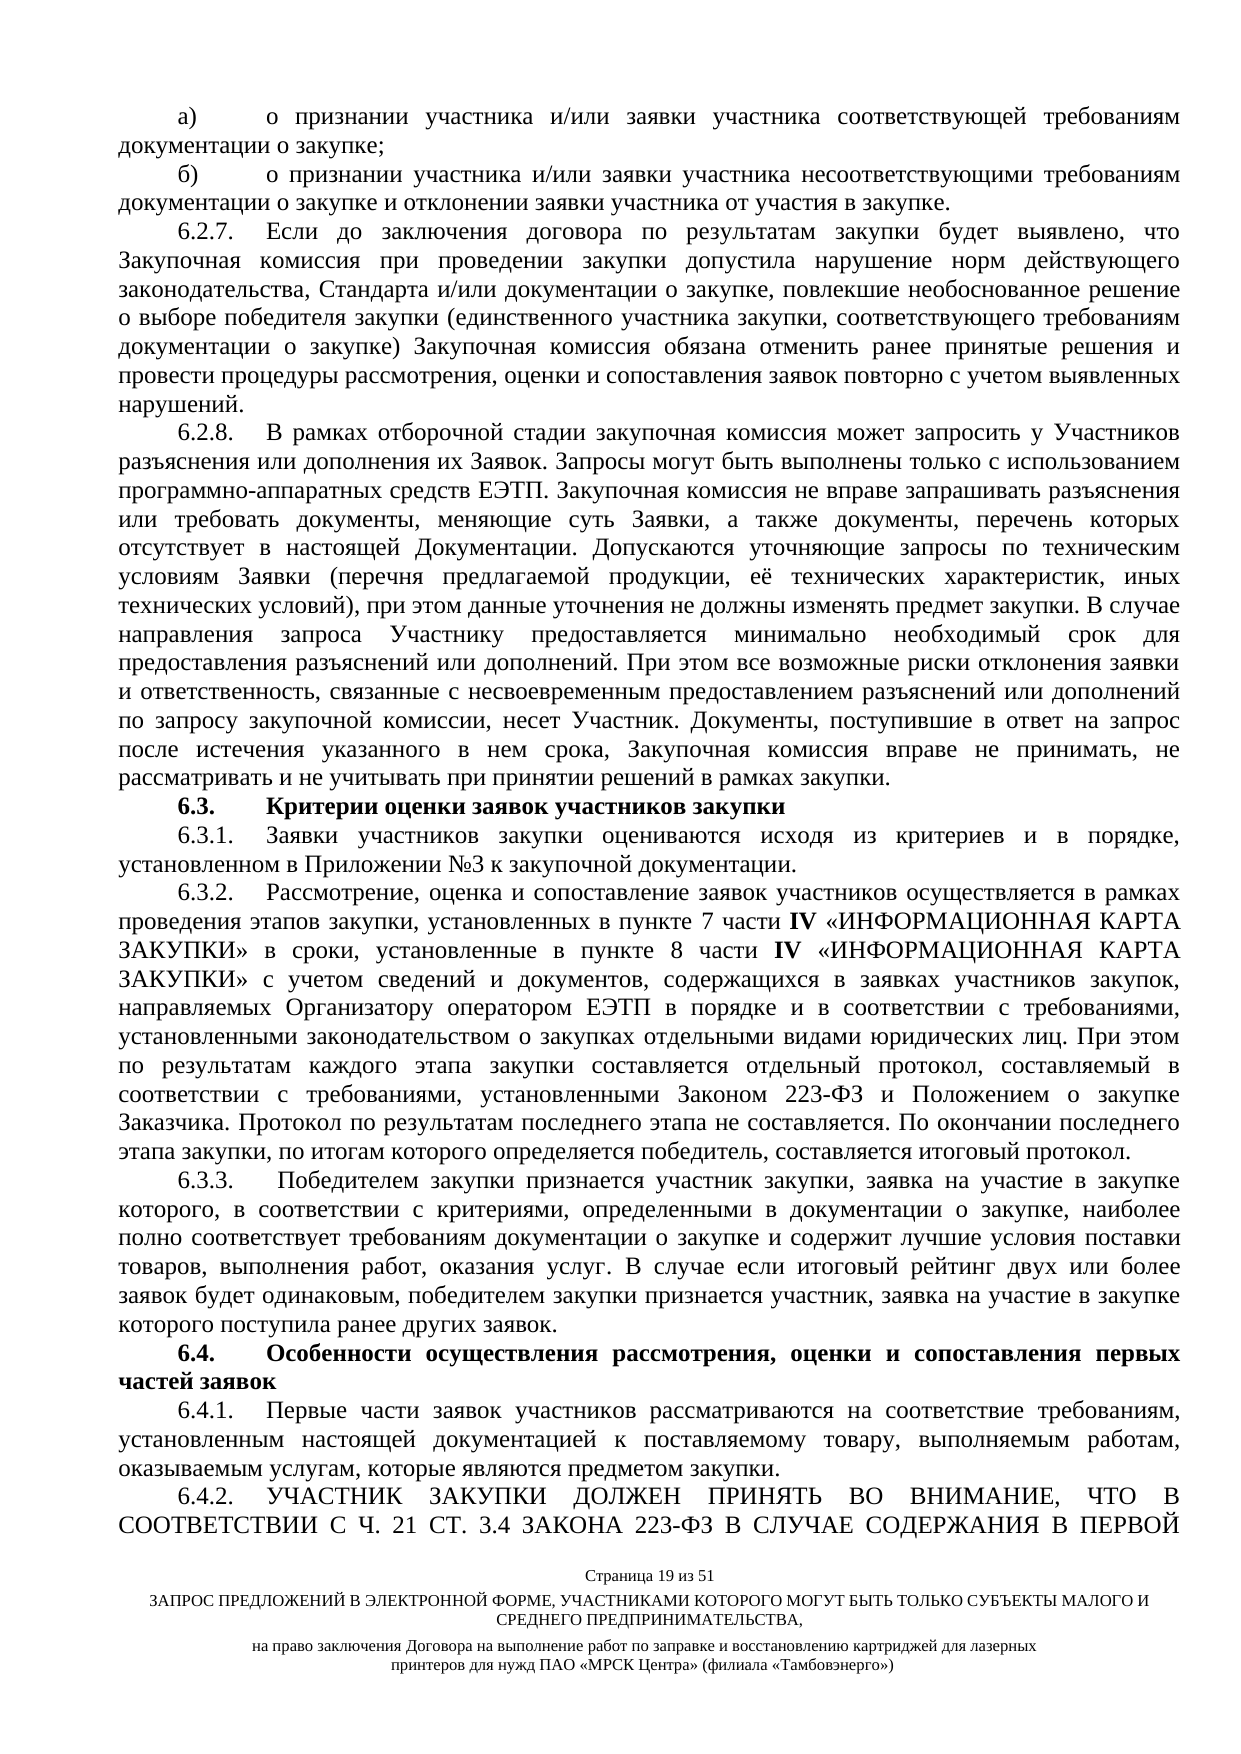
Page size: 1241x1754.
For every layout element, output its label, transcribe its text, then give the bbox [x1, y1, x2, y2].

subtitle о признании участника и/или заявки участника несоответствующими требованиям документации о закупке и отклонении заявки участника от участия в закупке. [118, 159, 1181, 216]
subtitle Победителем закупки признается участник закупки, заявка на участие в закупке которого, в соответствии с критериями, определенными в документации о закупке, наиболее полно соответствует требованиям документации о закупке и содержит лучшие условия поставки товаров, выполнения работ, оказания услуг. В случае если итоговый рейтинг двух или более заявок будет одинаковым, победителем закупки признается участник, заявка на участие в закупке которого поступила ранее других заявок. [118, 1165, 1181, 1338]
subtitle Если до заключения договора по результатам закупки будет выявлено, что Закупочная комиссия при проведении закупки допустила нарушение норм действующего законодательства, Стандарта и/или документации о закупке, повлекшие необоснованное решение о выборе победителя закупки (единственного участника закупки, соответствующего требованиям документации о закупке) Закупочная комиссия обязана отменить ранее принятые решения и провести процедуры рассмотрения, оценки и сопоставления заявок повторно с учетом выявленных нарушений. [118, 216, 1181, 417]
subtitle о признании участника и/или заявки участника соответствующей требованиям документации о закупке; [118, 101, 1181, 159]
subtitle Особенности осуществления рассмотрения, оценки и сопоставления первых частей заявок [118, 1338, 1181, 1395]
subtitle В рамках отборочной стадии закупочная комиссия может запросить у Участников разъяснения или дополнения их Заявок. Запросы могут быть выполнены только с использованием программно-аппаратных средств ЕЭТП. Закупочная комиссия не вправе запрашивать разъяснения или требовать документы, меняющие суть Заявки, а также документы, перечень которых отсутствует в настоящей Документации. Допускаются уточняющие запросы по техническим условиям Заявки (перечня предлагаемой продукции, её технических характеристик, иных технических условий), при этом данные уточнения не должны изменять предмет закупки. В случае направления запроса Участнику предоставляется минимально необходимый срок для предоставления разъяснений или дополнений. При этом все возможные риски отклонения заявки и ответственность, связанные с несвоевременным предоставлением разъяснений или дополнений по запросу закупочной комиссии, несет Участник. Документы, поступившие в ответ на запрос после истечения указанного в нем срока, Закупочная комиссия вправе не принимать, не рассматривать и не учитывать при принятии решений в рамках закупки. [118, 417, 1181, 791]
subtitle Критерии оценки заявок участников закупки [118, 791, 1181, 820]
subtitle Рассмотрение, оценка и сопоставление заявок участников осуществляется в рамках проведения этапов закупки, установленных в пункте 7 части IV «ИНФОРМАЦИОННАЯ КАРТА ЗАКУПКИ» в сроки, установленные в пункте 8 части IV «ИНФОРМАЦИОННАЯ КАРТА ЗАКУПКИ» с учетом сведений и документов, содержащихся в заявках участников закупок, направляемых Организатору оператором ЕЭТП в порядке и в соответствии с требованиями, установленными законодательством о закупках отдельными видами юридических лиц. При этом по результатам каждого этапа закупки составляется отдельный протокол, составляемый в соответствии с требованиями, установленными Законом 223-ФЗ и Положением о закупке Заказчика. Протокол по результатам последнего этапа не составляется. По окончании последнего этапа закупки, по итогам которого определяется победитель, составляется итоговый протокол. [118, 877, 1181, 1165]
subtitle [118, 1481, 1181, 1539]
subtitle Заявки участников закупки оцениваются исходя из критериев и в порядке, установленном в Приложении №3 к закупочной документации. [118, 820, 1181, 877]
subtitle Первые части заявок участников рассматриваются на соответствие требованиям, установленным настоящей документацией к поставляемому товару, выполняемым работам, оказываемым услугам, которые являются предметом закупки. [118, 1395, 1181, 1481]
